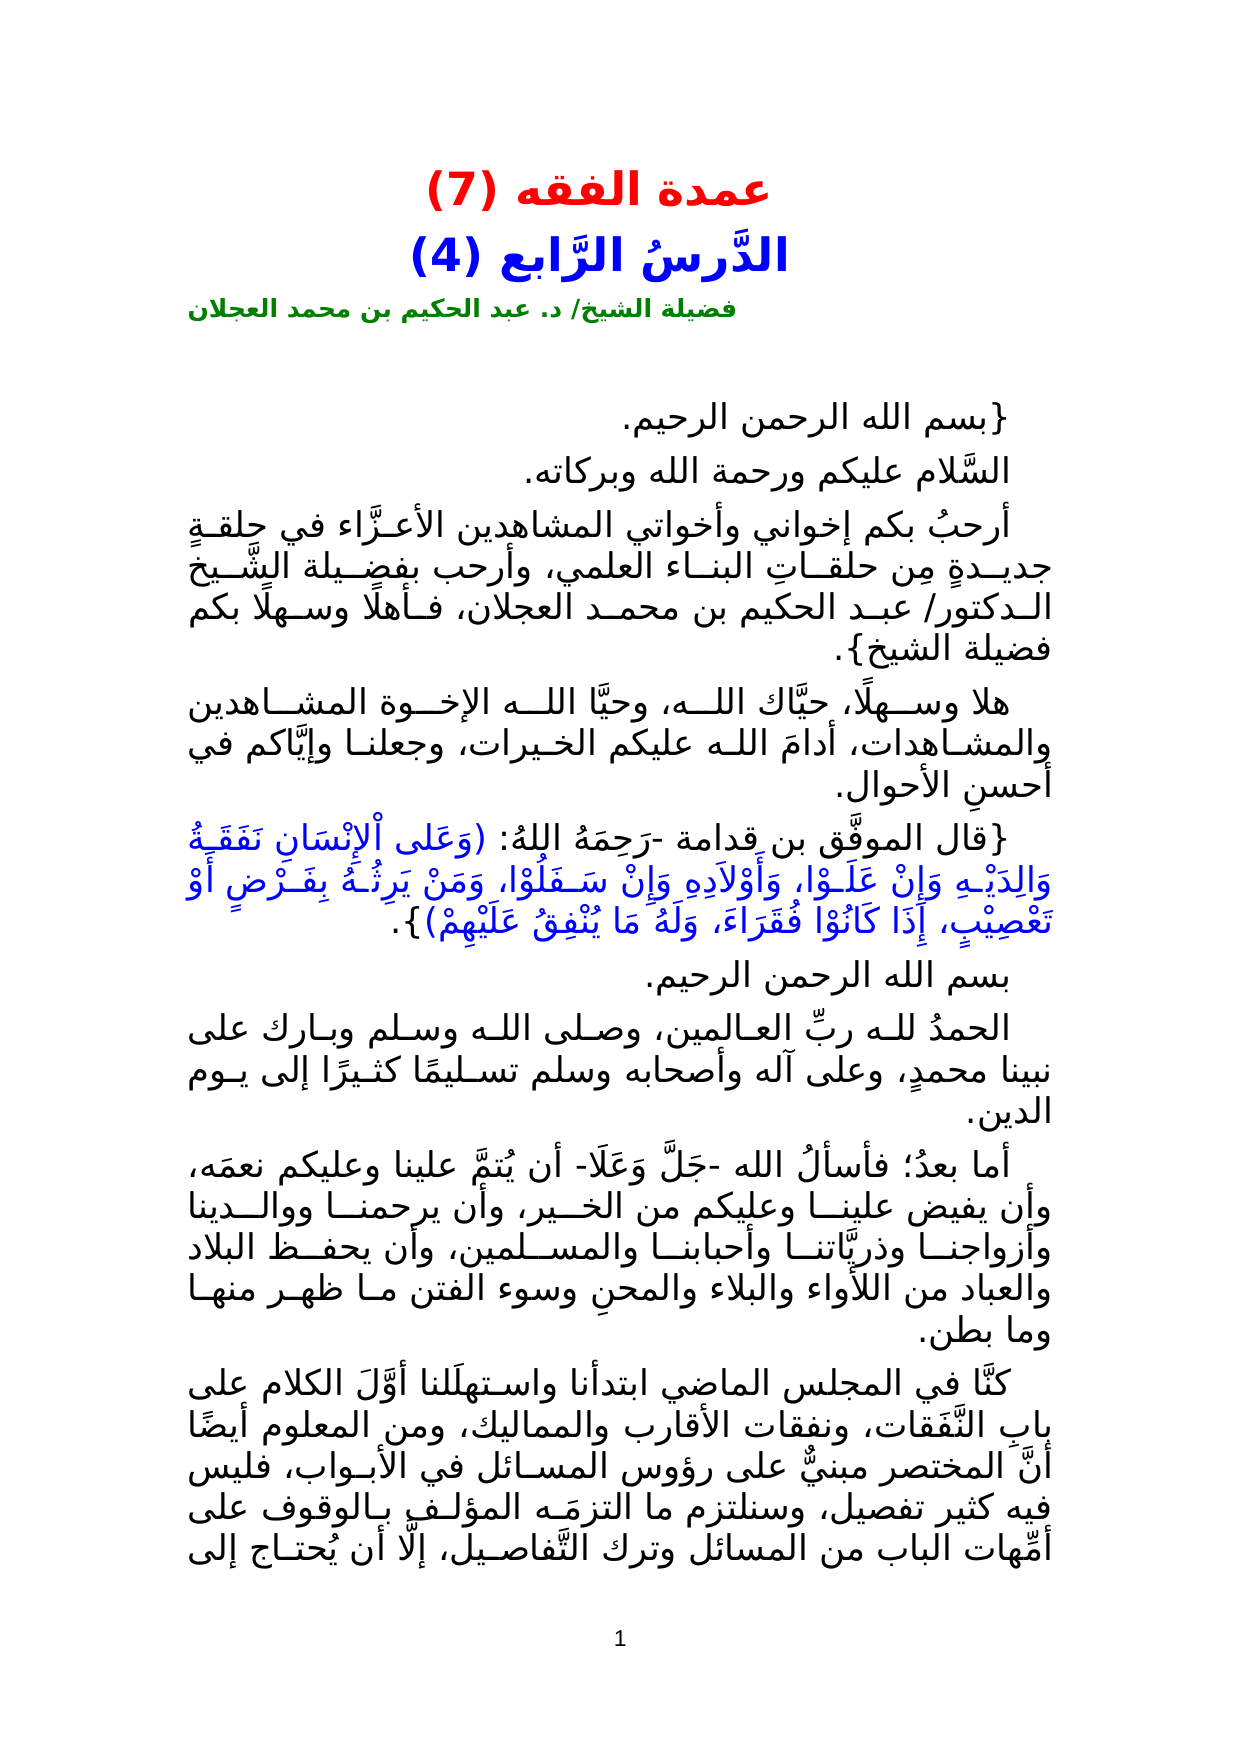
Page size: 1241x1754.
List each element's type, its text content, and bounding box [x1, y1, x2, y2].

text {بسم الله الرحمن الرحيم. [187, 397, 1053, 438]
text السَّلام عليكم ورحمة الله وبركاته. [187, 450, 1053, 492]
text الحمدُ لله ربِّ العالمين، وصلى الله وسلم وبارك على نبينا محمدٍ، وعلى آله وأصحابه وسلم تسليمًا كثيرًا إلى يوم الدين. [187, 1008, 1053, 1132]
text فضيلة الشيخ/ د. عبد الحكيم بن محمد العجلان [187, 294, 1053, 323]
text الدَّرسُ الرَّابع (4) [187, 228, 1053, 282]
text أرحبُ بكم إخواني وأخواتي المشاهدين الأعزَّاء في حلقةٍ جديدةٍ مِن حلقاتِ البناء العلمي، وأرحب بفضيلة الشَّيخ الدكتور/ عبد الحكيم بن محمد العجلان، فأهلًا وسهلًا بكم فضيلة الشيخ}. [187, 504, 1053, 669]
text عمدة الفقه (7) [187, 162, 1053, 216]
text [187, 1363, 1053, 1569]
text {قال الموفَّق بن قدامة -رَحِمَهُ اللهُ: (وَعَلى اْلإِنْسَانِ نَفَقَةُ وَالِدَيْهِ وَإِنْ عَلَوْا، وَأَوْلاَدِهِ وَإِنْ سَفَلُوْا، وَمَنْ يَرِثُهُ بِفَرْضٍ أَوْ تَعْصِيْبٍ، إِذَا كَانُوْا فُقَرَاءَ، وَلَهُ مَا يُنْفِقُ عَلَيْهِمْ)}. [187, 818, 1053, 942]
text أما بعدُ؛ فأسألُ الله -جَلَّ وَعَلَا- أن يُتمَّ علينا وعليكم نعمَه، وأن يفيض علينا وعليكم من الخير، وأن يرحمنا ووالدينا وأزواجنا وذريَّاتنا وأحبابنا والمسلمين، وأن يحفظ البلاد والعباد من اللأواء والبلاء والمحنِ وسوء الفتن ما ظهر منها وما بطن. [187, 1144, 1053, 1350]
text بسم الله الرحمن الرحيم. [187, 954, 1053, 995]
text هلا وسهلًا، حيَّاك الله، وحيَّا الله الإخوة المشاهدين والمشاهدات، أدامَ الله عليكم الخيرات، وجعلنا وإيَّاكم في أحسنِ الأحوال. [187, 682, 1053, 805]
